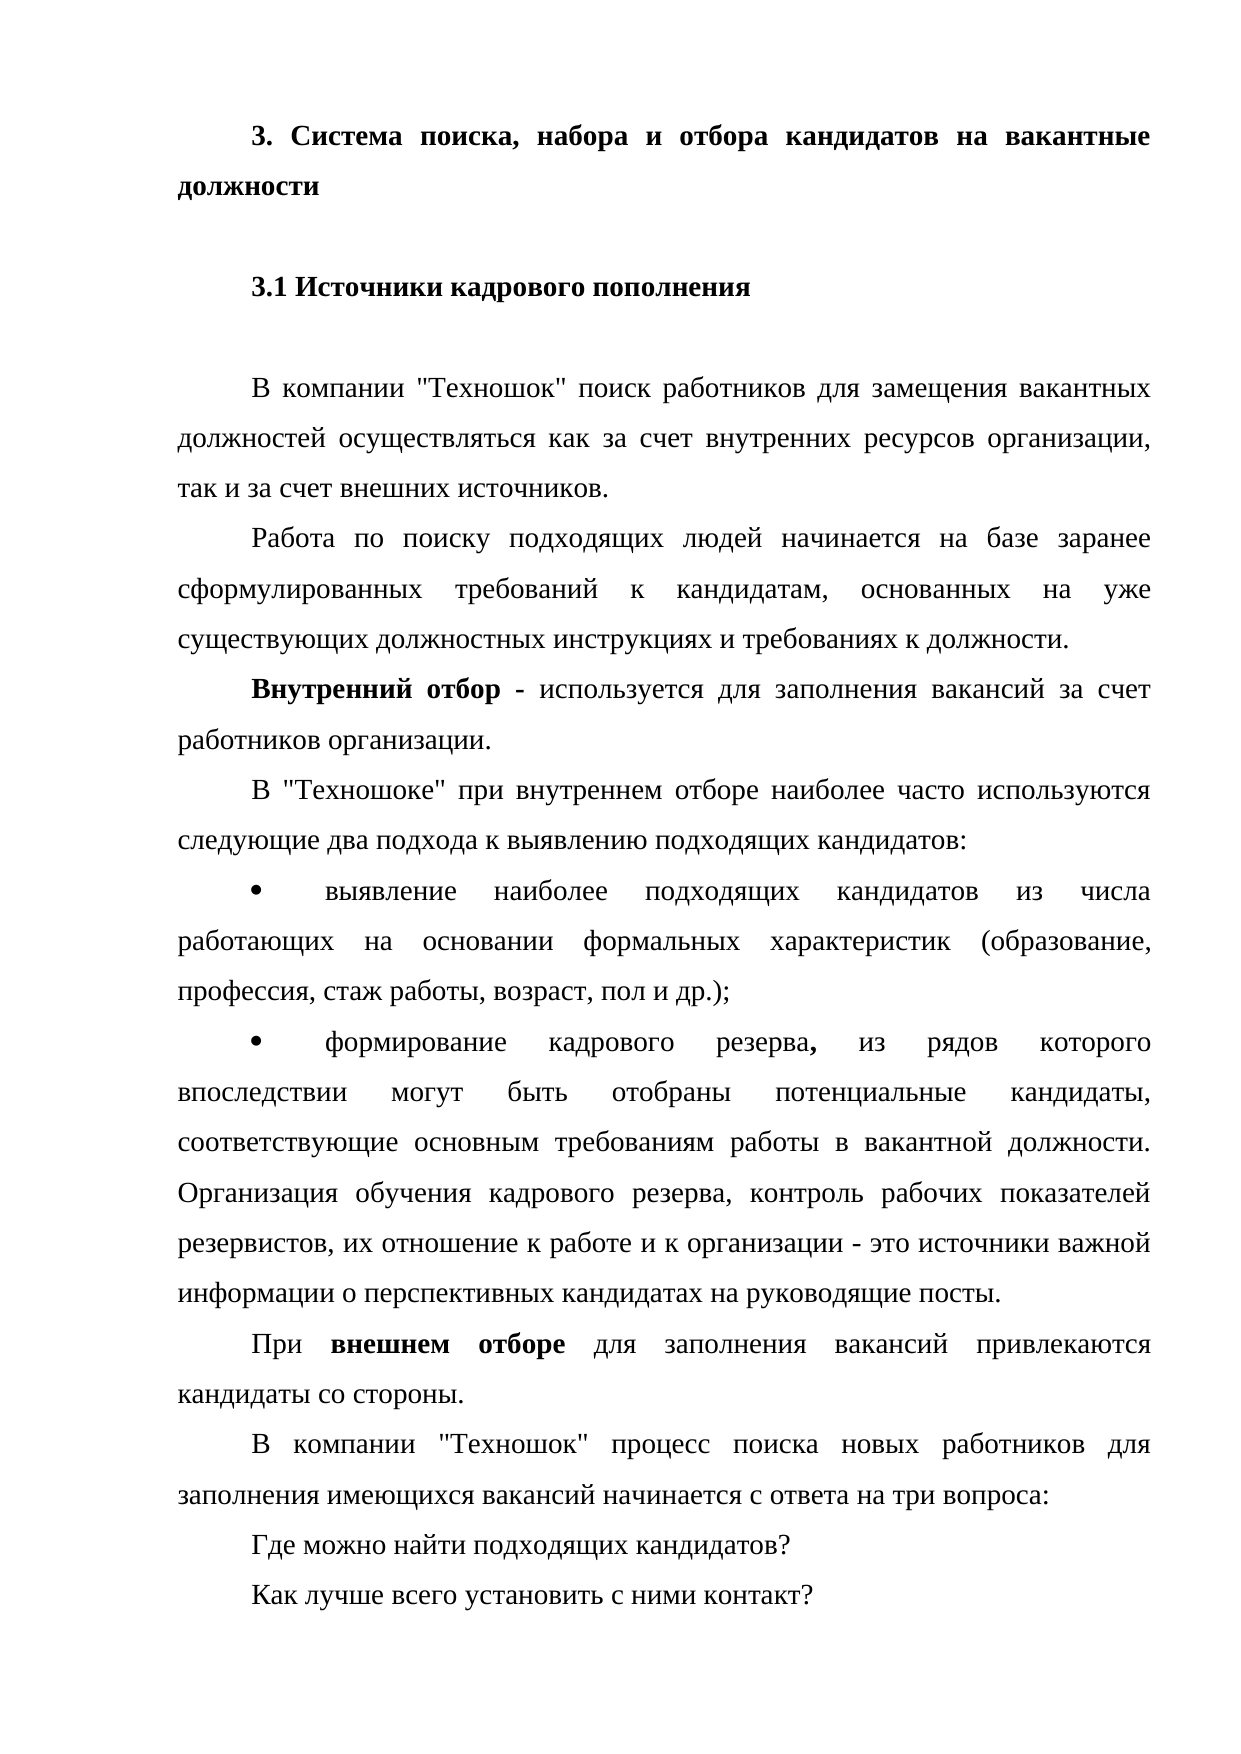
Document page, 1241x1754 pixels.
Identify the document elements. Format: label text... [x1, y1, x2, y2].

text Как лучше всего установить с ними контакт? [177, 1577, 1152, 1611]
text В компании "Техношок" процесс поиска новых работников для заполнения имеющихся вакансий начинается с ответа на три вопроса: [177, 1426, 1152, 1510]
text При внешнем отборе для заполнения вакансий привлекаются кандидаты со стороны. [177, 1326, 1152, 1410]
text Где можно найти подходящих кандидатов? [177, 1527, 1152, 1561]
text 3.1 Источники кадрового пополнения [177, 269, 1152, 303]
text 3. Система поиска, набора и отбора кандидатов на вакантные должности [177, 118, 1152, 202]
list формирование кадрового резерва, из рядов которого впоследствии могут быть отобраны потенциальные кандидаты, соответствующие основным требованиям работы в вакантной должности. Организация обучения кадрового резерва, контроль рабочих показателей резервистов, их отношение к работе и к организации - это источники важной информации о перспективных кандидатах на руководящие посты. [177, 1024, 1152, 1309]
list выявление наиболее подходящих кандидатов из числа работающих на основании формальных характеристик (образование, профессия, стаж работы, возраст, пол и др.); [177, 873, 1152, 1007]
text В "Техношоке" при внутреннем отборе наиболее часто используются следующие два подхода к выявлению подходящих кандидатов: [177, 772, 1152, 856]
text Внутренний отбор - используется для заполнения вакансий за счет работников организации. [177, 672, 1152, 755]
text Работа по поиску подходящих людей начинается на базе заранее сформулированных требований к кандидатам, основанных на уже существующих должностных инструкциях и требованиях к должности. [177, 521, 1152, 655]
text В компании "Техношок" поиск работников для замещения вакантных должностей осуществляться как за счет внутренних ресурсов организации, так и за счет внешних источников. [177, 370, 1152, 504]
